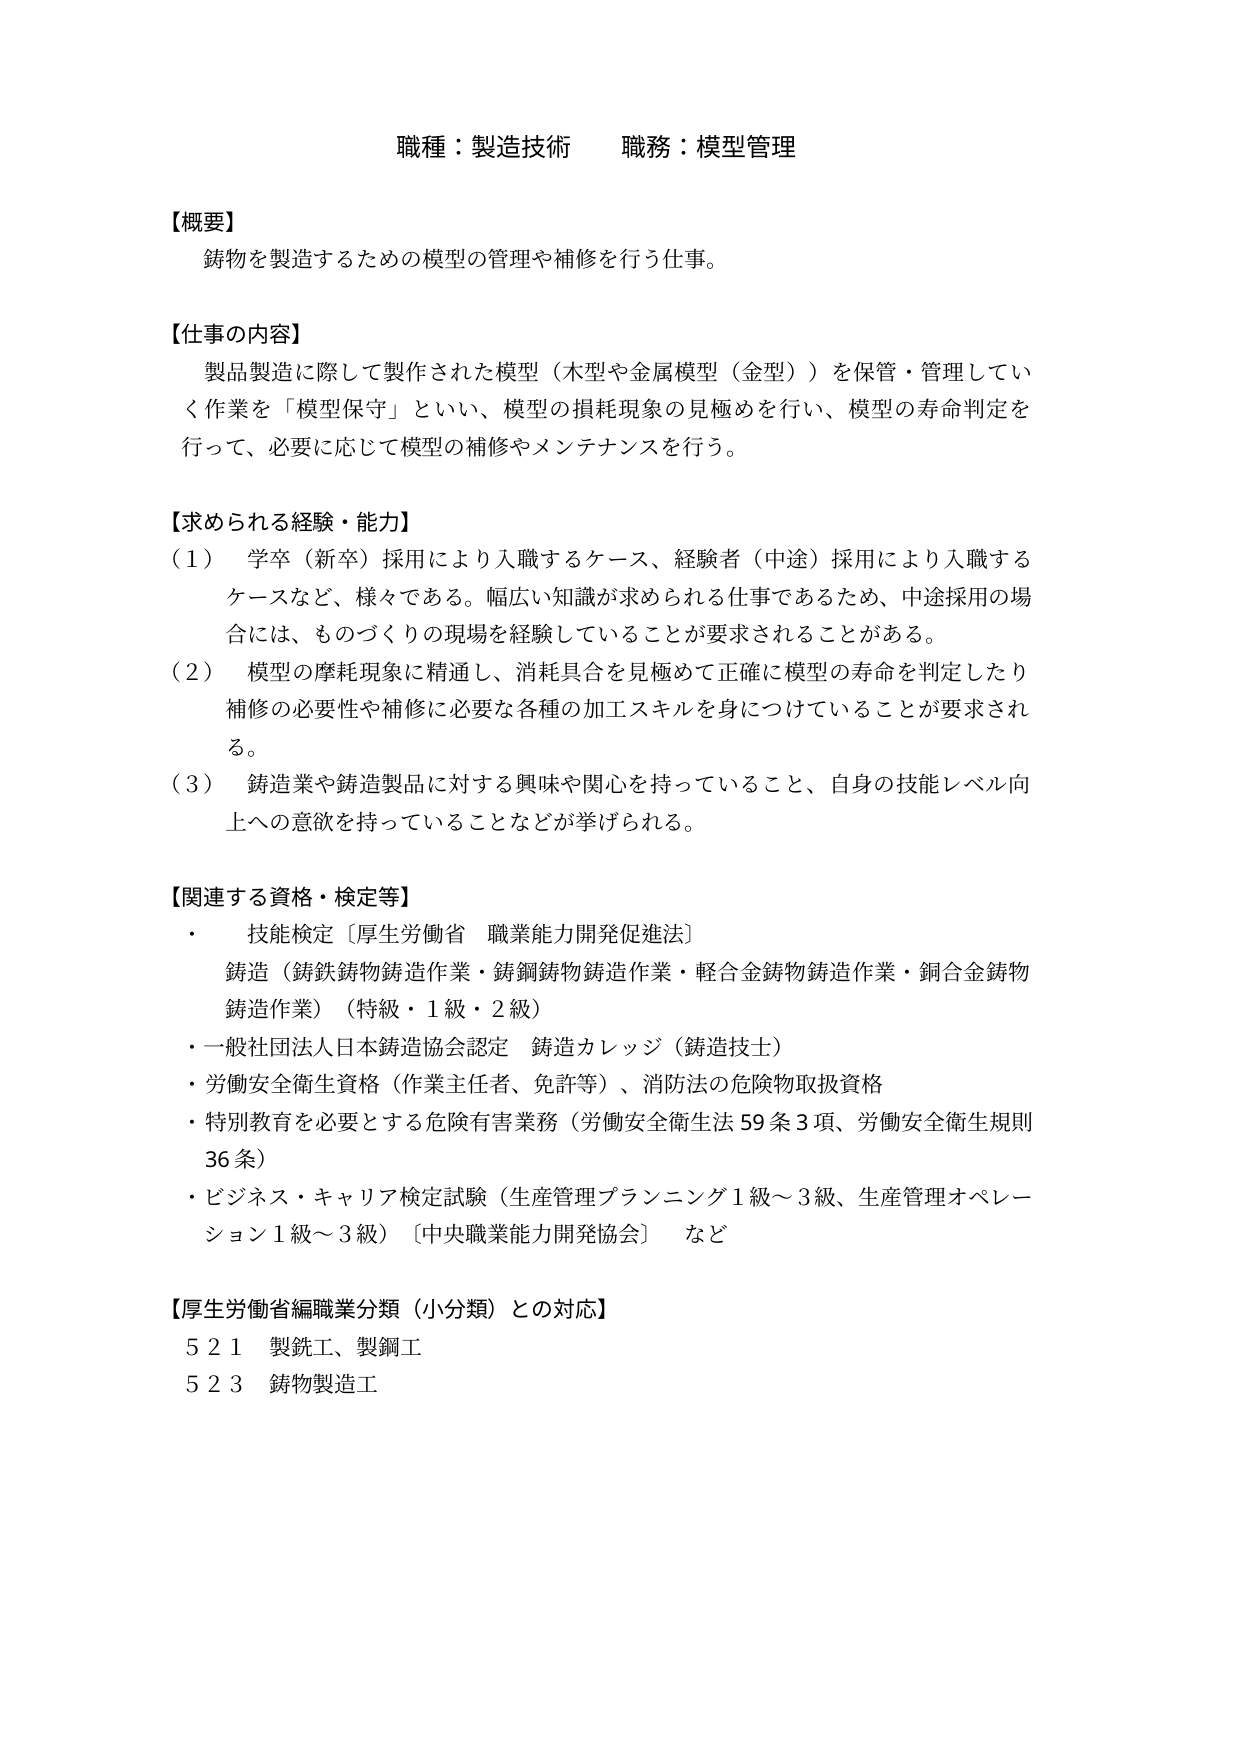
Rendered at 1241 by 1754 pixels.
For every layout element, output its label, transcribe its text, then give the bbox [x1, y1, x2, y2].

list 模型の摩耗現象に精通し、消耗具合を見極めて正確に模型の寿命を判定したり、補修の必要性や補修に必要な各種の加工スキルを身につけていることが要求される。 [159, 652, 1034, 764]
text 【求められる経験・能力】 [159, 502, 1034, 539]
text 【仕事の内容】 [159, 314, 1034, 352]
text ５２３ 鋳物製造工 [159, 1364, 1034, 1402]
text ・一般社団法人日本鋳造協会認定 鋳造カレッジ（鋳造技士） [159, 1027, 1034, 1064]
text 製品製造に際して製作された模型（木型や金属模型（金型））を保管・管理していく作業を「模型保守」といい、模型の損耗現象の見極めを行い、模型の寿命判定を行って、必要に応じて模型の補修やメンテナンスを行う。 [159, 352, 1034, 464]
text 鋳造（鋳鉄鋳物鋳造作業・鋳鋼鋳物鋳造作業・軽合金鋳物鋳造作業・銅合金鋳物鋳造作業）（特級・１級・２級） [225, 952, 1034, 1027]
text 【厚生労働省編職業分類（小分類）との対応】 [159, 1289, 1034, 1327]
list 鋳造業や鋳造製品に対する興味や関心を持っていること、自身の技能レベル向上への意欲を持っていることなどが挙げられる。 [159, 764, 1034, 839]
list 技能検定〔厚生労働省 職業能力開発促進法〕 [181, 914, 1034, 952]
text ・ビジネス・キャリア検定試験（生産管理プランニング１級～３級、生産管理オペレーション１級～３級）〔中央職業能力開発協会〕 など [181, 1177, 1034, 1252]
text 【概要】 [159, 202, 1034, 239]
list 労働安全衛生資格（作業主任者、免許等）、消防法の危険物取扱資格 [181, 1064, 1034, 1102]
text 【関連する資格・検定等】 [159, 877, 1034, 914]
list 特別教育を必要とする危険有害業務（労働安全衛生法59条3項、労働安全衛生規則36条） [181, 1102, 1034, 1177]
text 職種：製造技術 職務：模型管理 [159, 127, 1034, 164]
text ５２１ 製銑工、製鋼工 [159, 1327, 1034, 1364]
text 鋳物を製造するための模型の管理や補修を行う仕事。 [159, 239, 1034, 277]
list 学卒（新卒）採用により入職するケース、経験者（中途）採用により入職するケースなど、様々である。幅広い知識が求められる仕事であるため、中途採用の場合には、ものづくりの現場を経験していることが要求されることがある。 [159, 539, 1034, 652]
